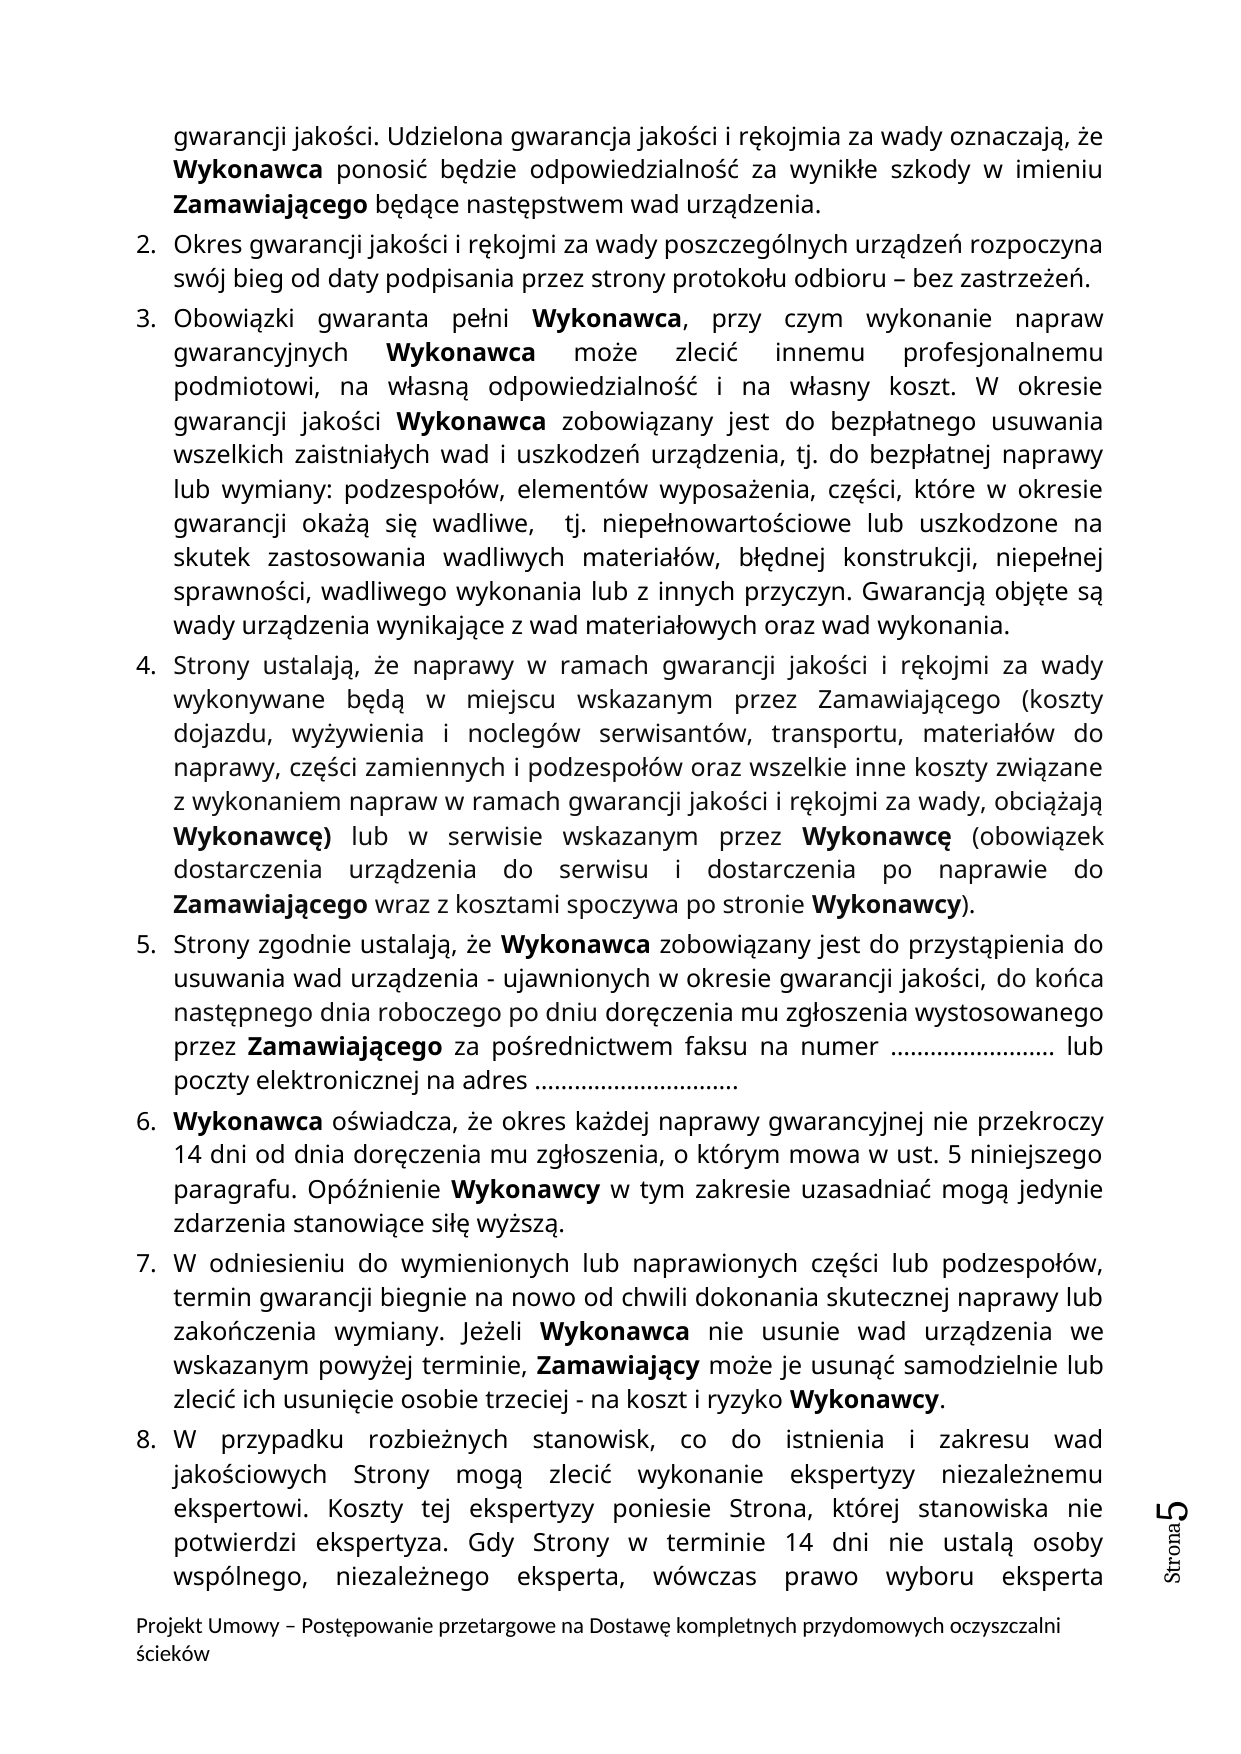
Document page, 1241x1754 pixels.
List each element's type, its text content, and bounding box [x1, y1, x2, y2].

list Wykonawca oświadcza, że okres każdej naprawy gwarancyjnej nie przekroczy 14 dni od dnia doręczenia mu zgłoszenia, o którym mowa w ust. 5 niniejszego paragrafu. Opóźnienie Wykonawcy w tym zakresie uzasadniać mogą jedynie zdarzenia stanowiące siłę wyższą. [136, 1103, 1104, 1239]
list Strony ustalają, że naprawy w ramach gwarancji jakości i rękojmi za wady wykonywane będą w miejscu wskazanym przez Zamawiającego (koszty dojazdu, wyżywienia i noclegów serwisantów, transportu, materiałów do naprawy, części zamiennych i podzespołów oraz wszelkie inne koszty związane z wykonaniem napraw w ramach gwarancji jakości i rękojmi za wady, obciążają Wykonawcę) lub w serwisie wskazanym przez Wykonawcę (obowiązek dostarczenia urządzenia do serwisu i dostarczenia po naprawie do Zamawiającego wraz z kosztami spoczywa po stronie Wykonawcy). [136, 648, 1104, 920]
list Okres gwarancji jakości i rękojmi za wady poszczególnych urządzeń rozpoczyna swój bieg od daty podpisania przez strony protokołu odbioru – bez zastrzeżeń. [136, 227, 1104, 295]
list W odniesieniu do wymienionych lub naprawionych części lub podzespołów, termin gwarancji biegnie na nowo od chwili dokonania skutecznej naprawy lub zakończenia wymiany. Jeżeli Wykonawca nie usunie wad urządzenia we wskazanym powyżej terminie, Zamawiający może je usunąć samodzielnie lub zlecić ich usunięcie osobie trzeciej - na koszt i ryzyko Wykonawcy. [136, 1246, 1104, 1416]
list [136, 1422, 1104, 1592]
list Obowiązki gwaranta pełni Wykonawca, przy czym wykonanie napraw gwarancyjnych Wykonawca może zlecić innemu profesjonalnemu podmiotowi, na własną odpowiedzialność i na własny koszt. W okresie gwarancji jakości Wykonawca zobowiązany jest do bezpłatnego usuwania wszelkich zaistniałych wad i uszkodzeń urządzenia, tj. do bezpłatnej naprawy lub wymiany: podzespołów, elementów wyposażenia, części, które w okresie gwarancji okażą się wadliwe, tj. niepełnowartościowe lub uszkodzone na skutek zastosowania wadliwych materiałów, błędnej konstrukcji, niepełnej sprawności, wadliwego wykonania lub z innych przyczyn. Gwarancją objęte są wady urządzenia wynikające z wad materiałowych oraz wad wykonania. [136, 301, 1104, 642]
list Strony zgodnie ustalają, że Wykonawca zobowiązany jest do przystąpienia do usuwania wad urządzenia - ujawnionych w okresie gwarancji jakości, do końca następnego dnia roboczego po dniu doręczenia mu zgłoszenia wystosowanego przez Zamawiającego za pośrednictwem faksu na numer ……………………. lub poczty elektronicznej na adres …………………………. [136, 927, 1104, 1097]
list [136, 118, 1104, 220]
